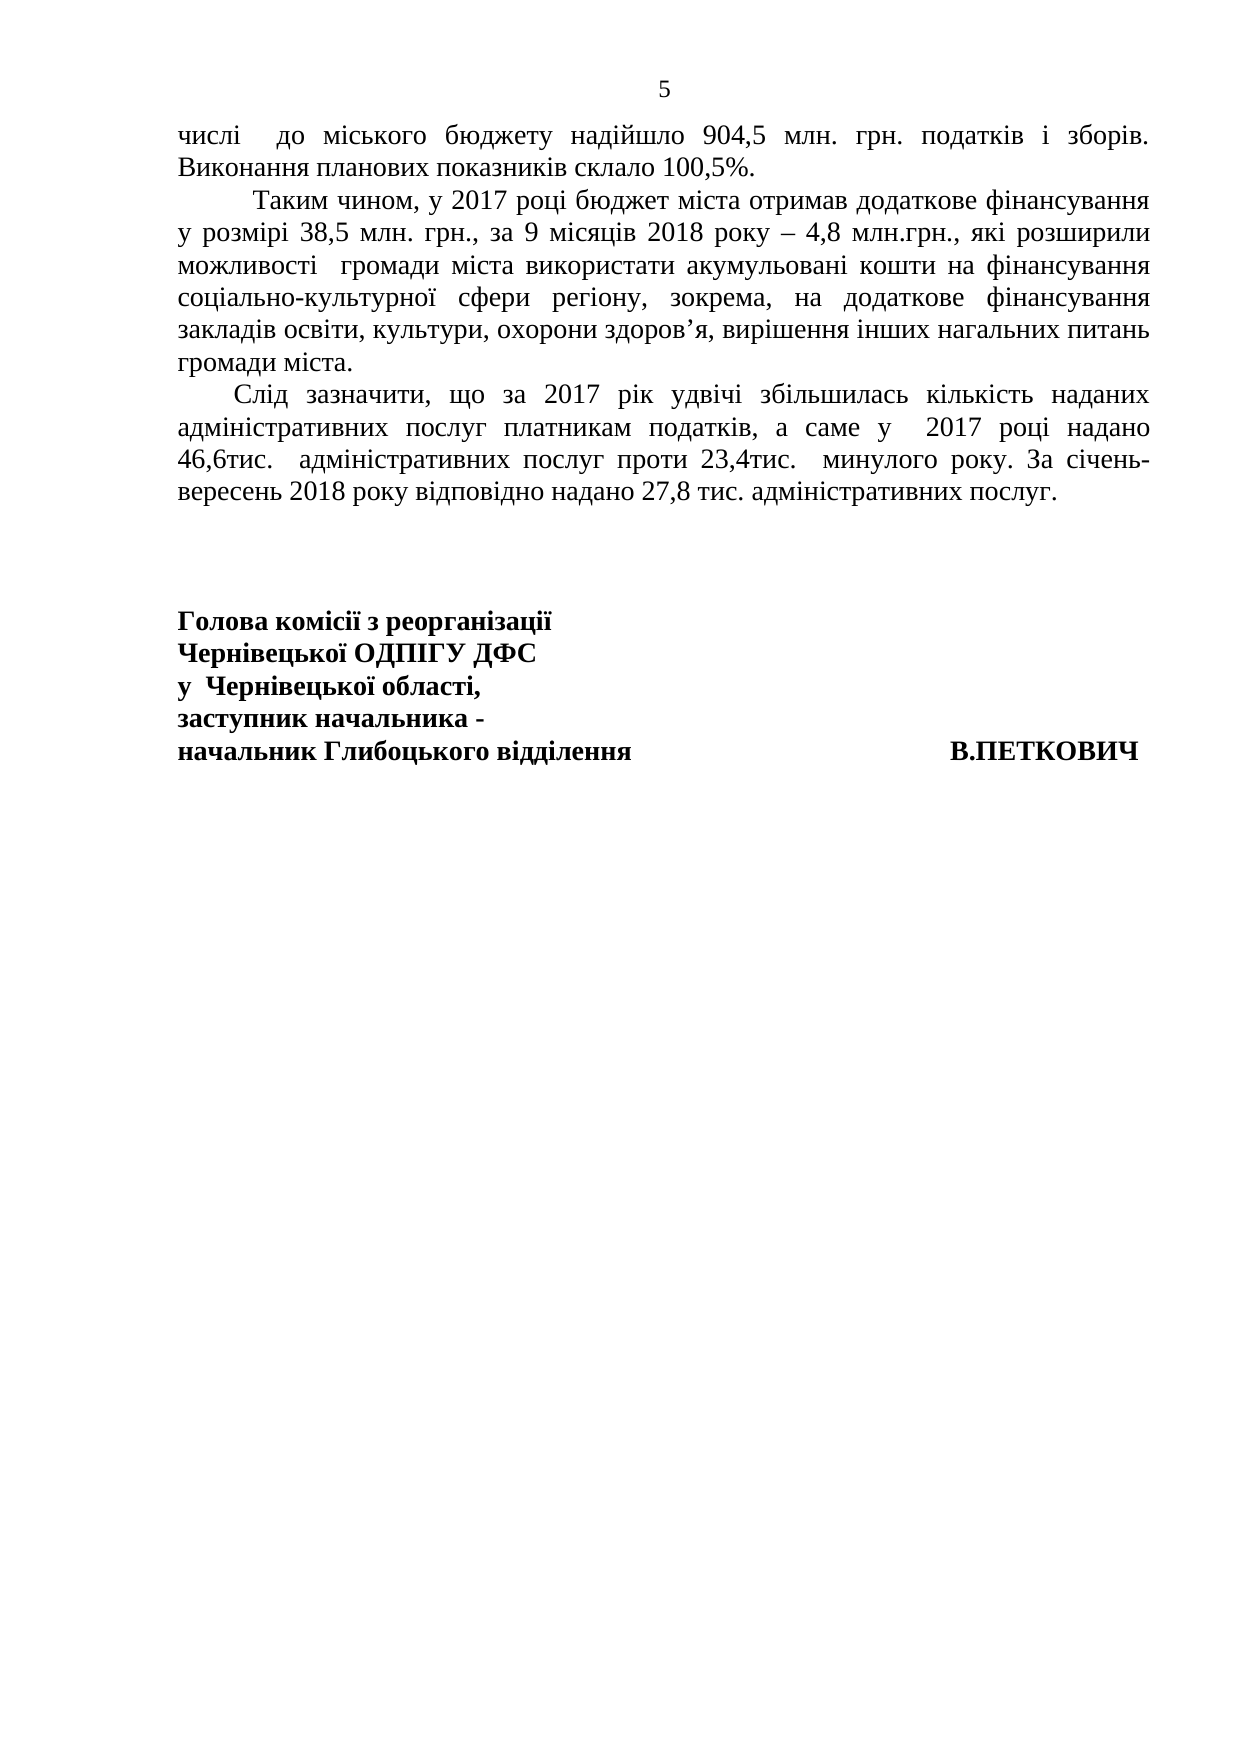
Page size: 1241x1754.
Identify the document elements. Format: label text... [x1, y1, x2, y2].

text начальник Глибоцького відділення В.ПЕТКОВИЧ [177, 734, 1152, 766]
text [177, 118, 1152, 183]
text Таким чином, у 2017 році бюджет міста отримав додаткове фінансування у розмірі 38,5 млн. грн., за 9 місяців 2018 року – 4,8 млн.грн., які розширили можливості громади міста використати акумульовані кошти на фінансування соціально-культурної сфери регіону, зокрема, на додаткове фінансування закладів освіти, культури, охорони здоров’я, вирішення інших нагальних питань громади міста. [177, 183, 1152, 377]
text у Чернівецької області, [177, 669, 1152, 701]
text Голова комісії з реорганізації [177, 604, 1152, 636]
text заступник начальника - [177, 701, 1152, 734]
text Слід зазначити, що за 2017 рік удвічі збільшилась кількість наданих адміністративних послуг платникам податків, а саме у 2017 році надано 46,6тис. адміністративних послуг проти 23,4тис. минулого року. За січень-вересень 2018 року відповідно надано 27,8 тис. адміністративних послуг. [177, 377, 1152, 507]
text Чернівецької ОДПІГУ ДФС [177, 636, 1152, 669]
